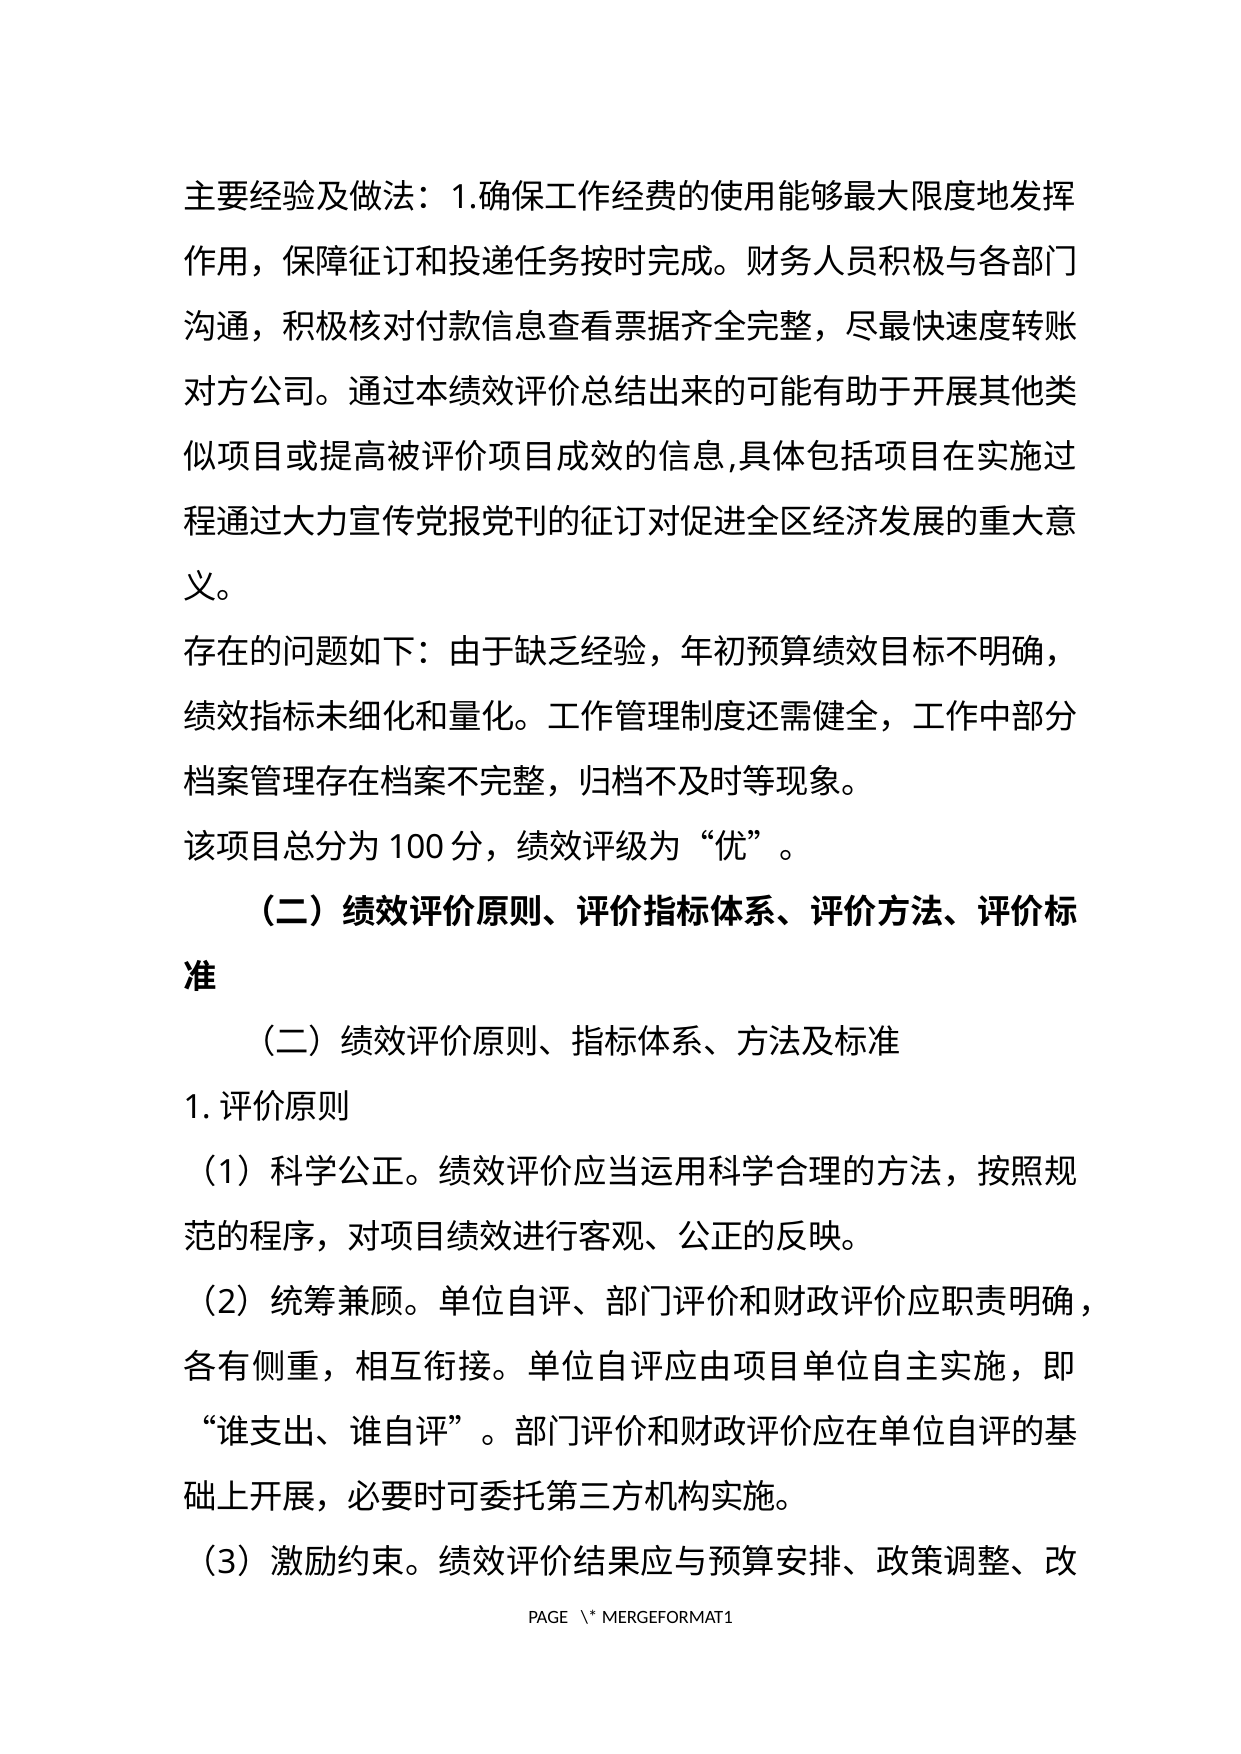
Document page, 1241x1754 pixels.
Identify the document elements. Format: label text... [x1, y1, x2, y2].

text （二）绩效评价原则、评价指标体系、评价方法、评价标准 [183, 877, 1078, 1007]
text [183, 1007, 1078, 1592]
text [183, 162, 1078, 877]
